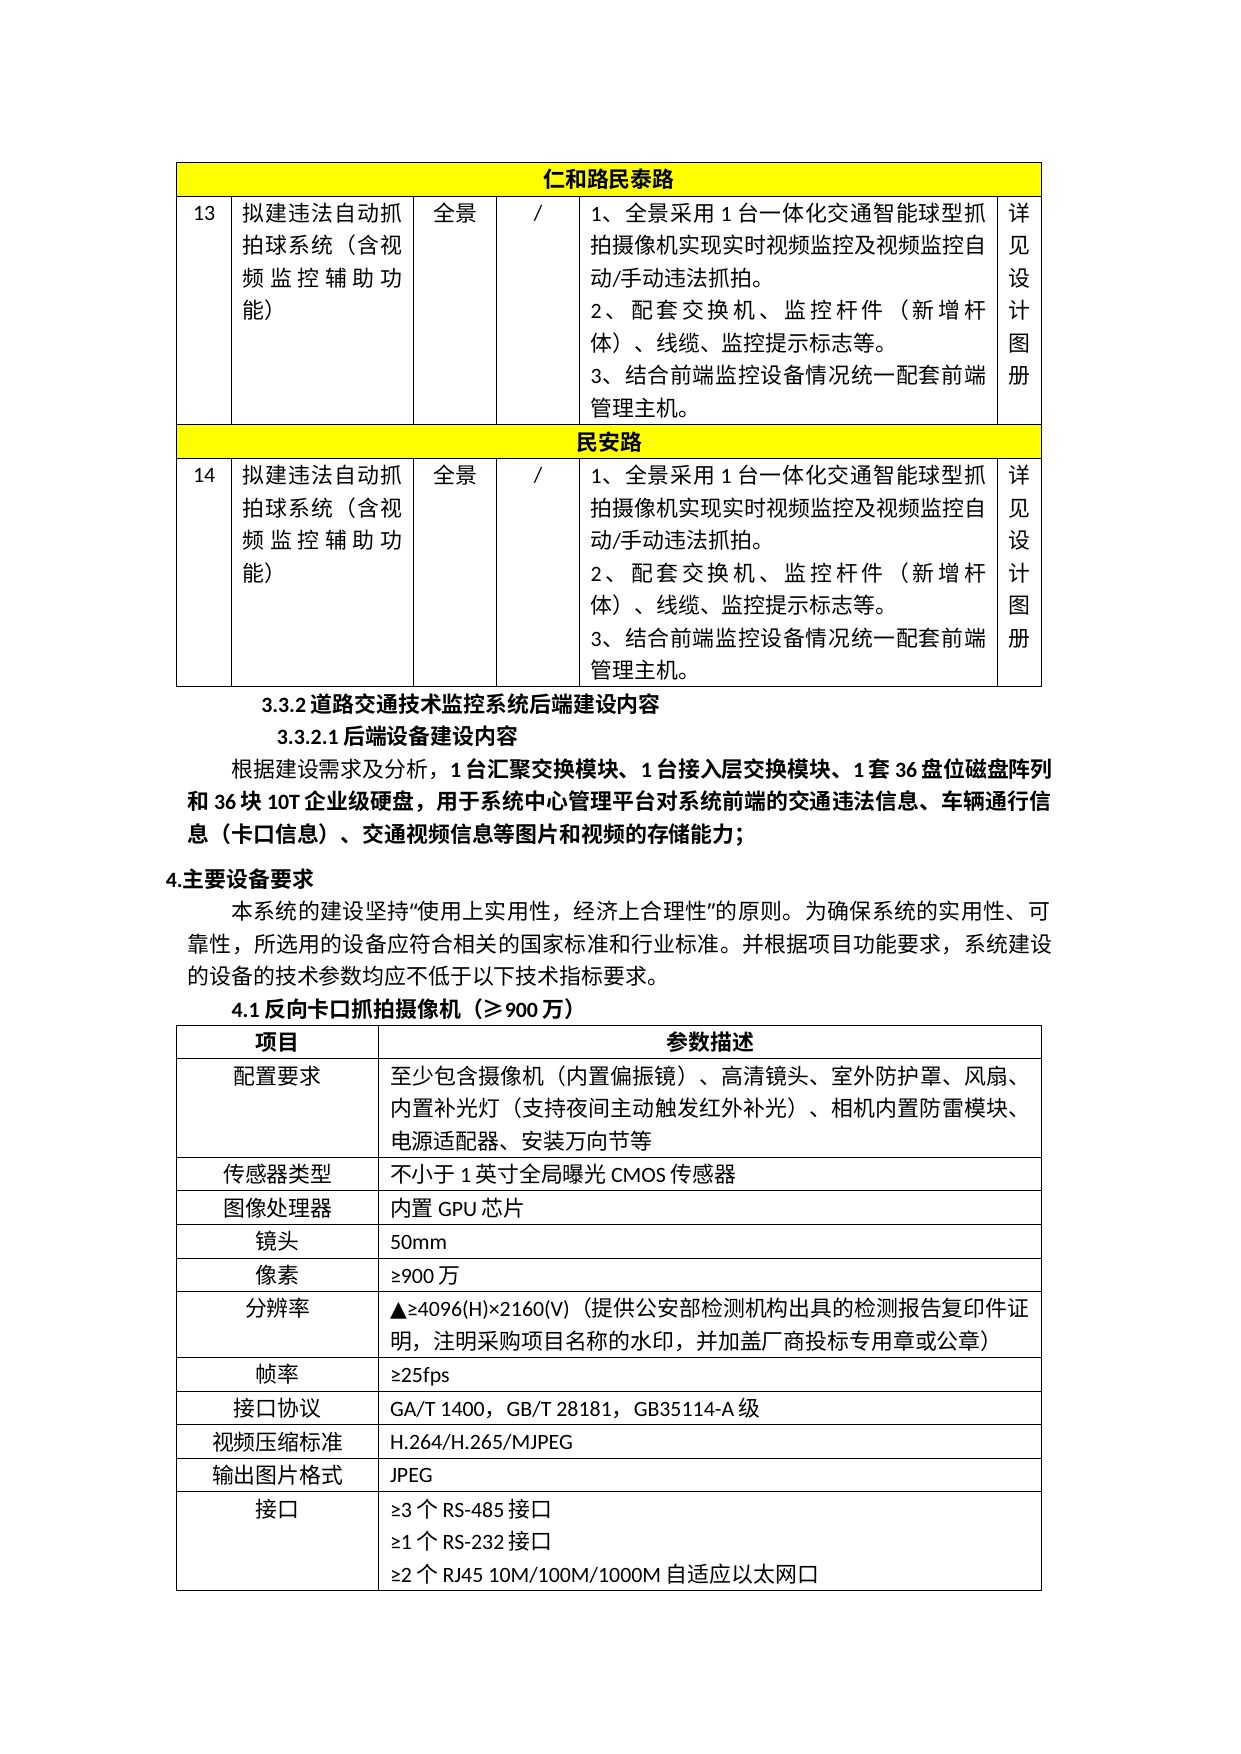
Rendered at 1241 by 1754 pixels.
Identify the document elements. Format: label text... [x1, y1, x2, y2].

table_header 项目 [177, 1026, 378, 1058]
table_cell 配置要求 [177, 1059, 378, 1157]
text 4.1反向卡口抓拍摄像机（≥900万） [187, 992, 1053, 1025]
table_cell 像素 [177, 1259, 378, 1291]
table_cell H.264/H.265/MJPEG [379, 1425, 1041, 1458]
table_cell 拟建违法自动抓拍球系统（含视频监控辅助功能） [232, 459, 413, 686]
table_cell 至少包含摄像机（内置偏振镜）、高清镜头、室外防护罩、风扇、内置补光灯（支持夜间主动触发红外补光）、相机内置防雷模块、电源适配器、安装万向节等 [379, 1059, 1041, 1157]
table_cell 全景 [414, 197, 496, 424]
table_cell 50mm [379, 1225, 1041, 1257]
table_header 参数描述 [379, 1026, 1041, 1058]
table_cell 接口协议 [177, 1392, 378, 1424]
table_cell 拟建违法自动抓拍球系统（含视频监控辅助功能） [232, 197, 413, 424]
text 4.主要设备要求 [166, 862, 1053, 895]
table_cell 视频压缩标准 [177, 1425, 378, 1458]
table_cell 13 [177, 197, 231, 424]
table_cell ≥3个RS-485接口 ≥1个RS-232接口 ≥2个RJ45 10M/100M/1000M自适应以太网口 [379, 1492, 1041, 1590]
table_cell 传感器类型 [177, 1158, 378, 1190]
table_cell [580, 459, 997, 686]
table_cell 接口 [177, 1492, 378, 1590]
table_cell 内置GPU芯片 [379, 1191, 1041, 1224]
text 3.3.2道路交通技术监控系统后端建设内容 [261, 687, 1053, 720]
table_cell 全景 [414, 459, 496, 686]
table_cell 仁和路民泰路 [177, 163, 1041, 196]
table_cell 图像处理器 [177, 1191, 378, 1224]
table_cell 不小于1英寸全局曝光CMOS传感器 [379, 1158, 1041, 1190]
text 本系统的建设坚持“使用上实用性，经济上合理性”的原则。为确保系统的实用性、可靠性，所选用的设备应符合相关的国家标准和行业标准。并根据项目功能要求，系统建设的设备的技术参数均应不低于以下技术指标要求。 [187, 895, 1053, 992]
table_cell 镜头 [177, 1225, 378, 1257]
table_cell 14 [177, 459, 231, 686]
table_cell ≥900万 [379, 1259, 1041, 1291]
table_cell ≥25fps [379, 1358, 1041, 1391]
table_cell / [497, 459, 579, 686]
table_cell ▲≥4096(H)×2160(V)（提供公安部检测机构出具的检测报告复印件证明，注明采购项目名称的水印，并加盖厂商投标专用章或公章） [379, 1292, 1041, 1357]
table_cell JPEG [379, 1459, 1041, 1491]
table_cell 分辨率 [177, 1292, 378, 1357]
text 根据建设需求及分析，1台汇聚交换模块、1台接入层交换模块、1套36盘位磁盘阵列和36块10T企业级硬盘，用于系统中心管理平台对系统前端的交通违法信息、车辆通行信息（卡口信息）、交通视频信息等图片和视频的存储能力； [187, 752, 1053, 850]
table_cell / [497, 197, 579, 424]
table_cell 民安路 [177, 425, 1041, 458]
table_cell 帧率 [177, 1358, 378, 1391]
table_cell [580, 197, 997, 424]
table_cell 详见设计图册 [998, 459, 1041, 686]
table_cell GA/T 1400，GB/T 28181，GB35114-A级 [379, 1392, 1041, 1424]
text 3.3.2.1后端设备建设内容 [277, 720, 1053, 752]
table_cell 详见设计图册 [998, 197, 1041, 424]
table_cell 输出图片格式 [177, 1459, 378, 1491]
